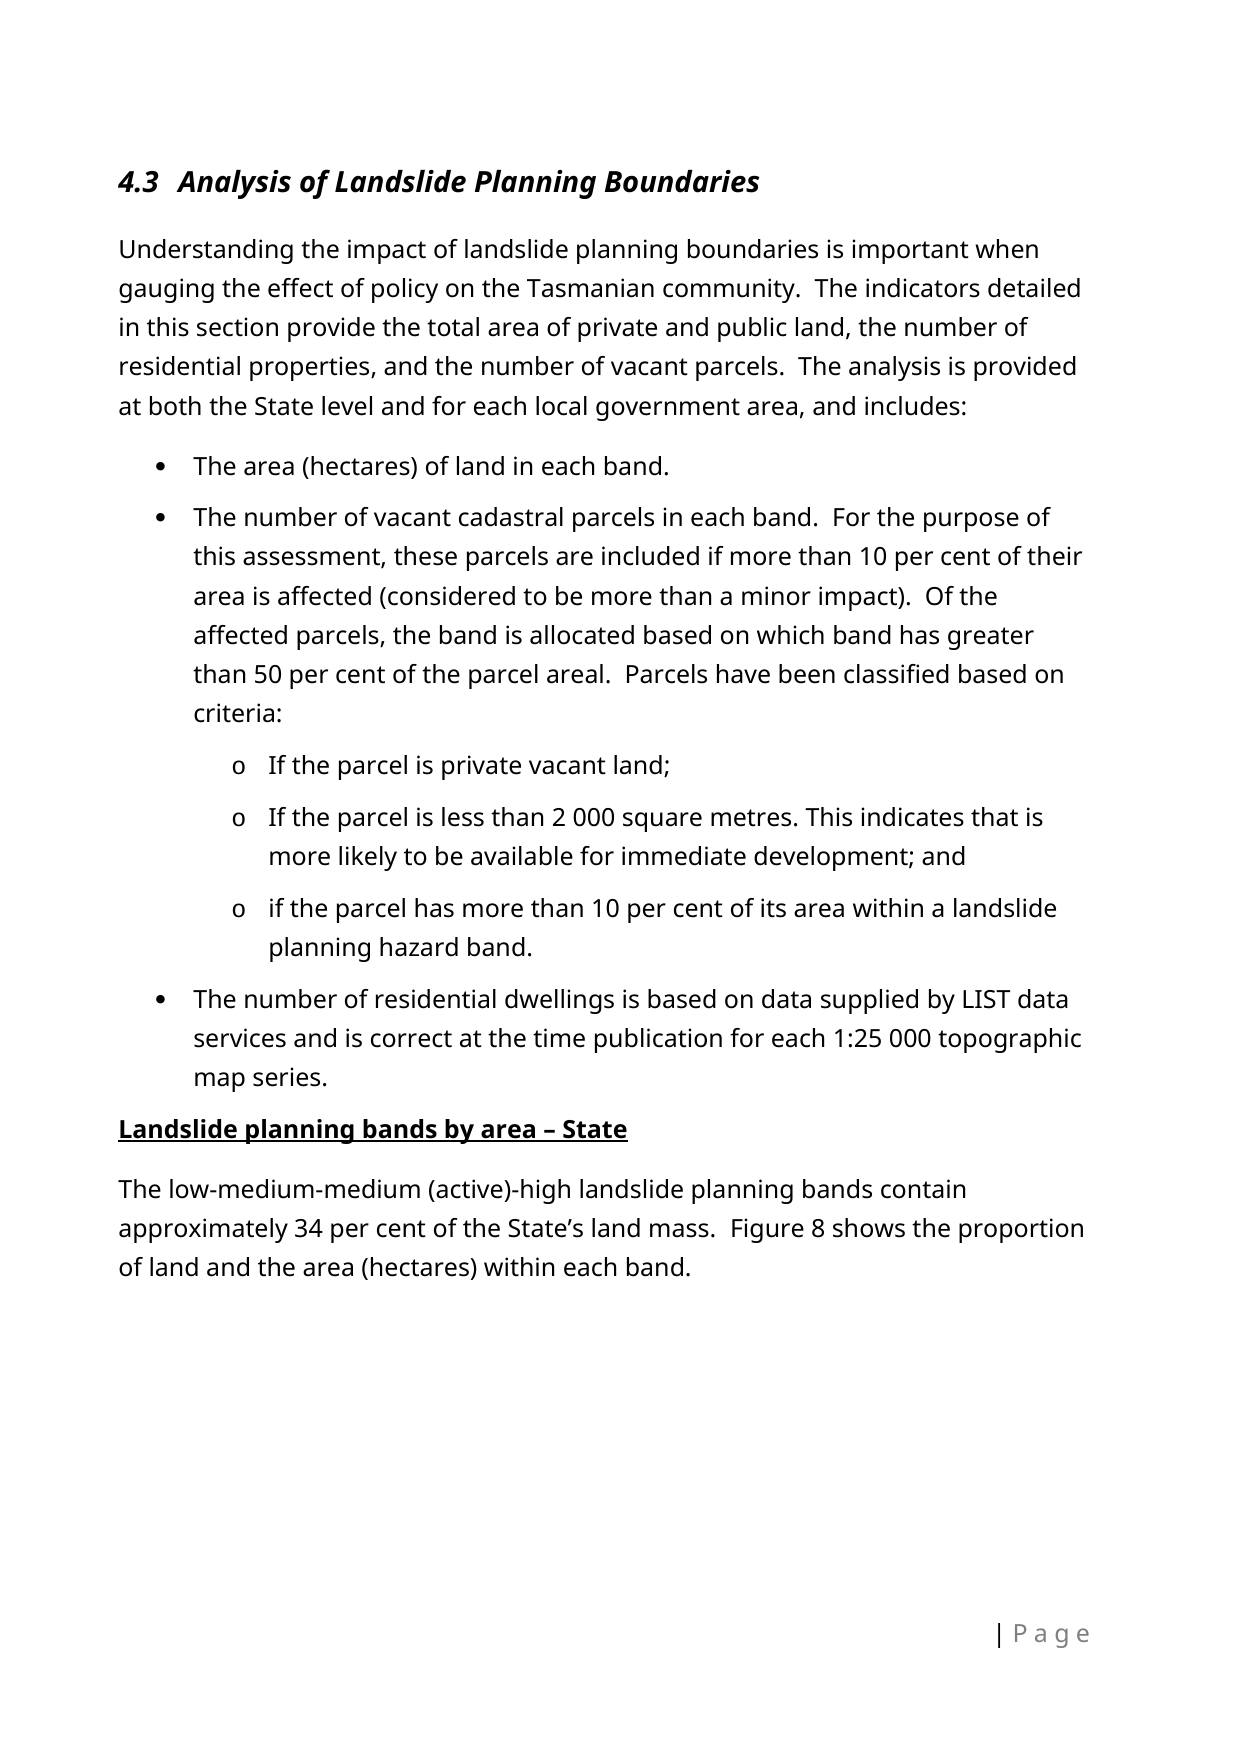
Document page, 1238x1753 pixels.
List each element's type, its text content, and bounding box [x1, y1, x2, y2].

list The area (hectares) of land in each band. [156, 448, 1090, 482]
list if the parcel has more than 10 per cent of its area within a landslide planning hazard band. [231, 890, 1090, 964]
text Understanding the impact of landslide planning boundaries is important when gauging the effect of policy on the Tasmanian community. The indicators detailed in this section provide the total area of private and public land, the number of residential properties, and the number of vacant parcels. The analysis is provided at both the State level and for each local government area, and includes: [118, 232, 1090, 422]
text The low-medium-medium (active)-high landslide planning bands contain approximately 34 per cent of the State’s land mass. Figure 8 shows the proportion of land and the area (hectares) within each band. [118, 1171, 1090, 1284]
list The number of vacant cadastral parcels in each band. For the purpose of this assessment, these parcels are included if more than 10 per cent of their area is affected (considered to be more than a minor impact). Of the affected parcels, the band is allocated based on which band has greater than 50 per cent of the parcel areal. Parcels have been classified based on criteria: [156, 500, 1090, 730]
list If the parcel is less than 2 000 square metres. This indicates that is more likely to be available for immediate development; and [231, 799, 1090, 873]
subtitle Analysis of Landslide Planning Boundaries [118, 161, 1090, 201]
text Landslide planning bands by area – State [118, 1111, 1090, 1145]
list The number of residential dwellings is based on data supplied by LIST data services and is correct at the time publication for each 1:25 000 topographic map series. [156, 981, 1090, 1094]
list If the parcel is private vacant land; [231, 747, 1090, 782]
